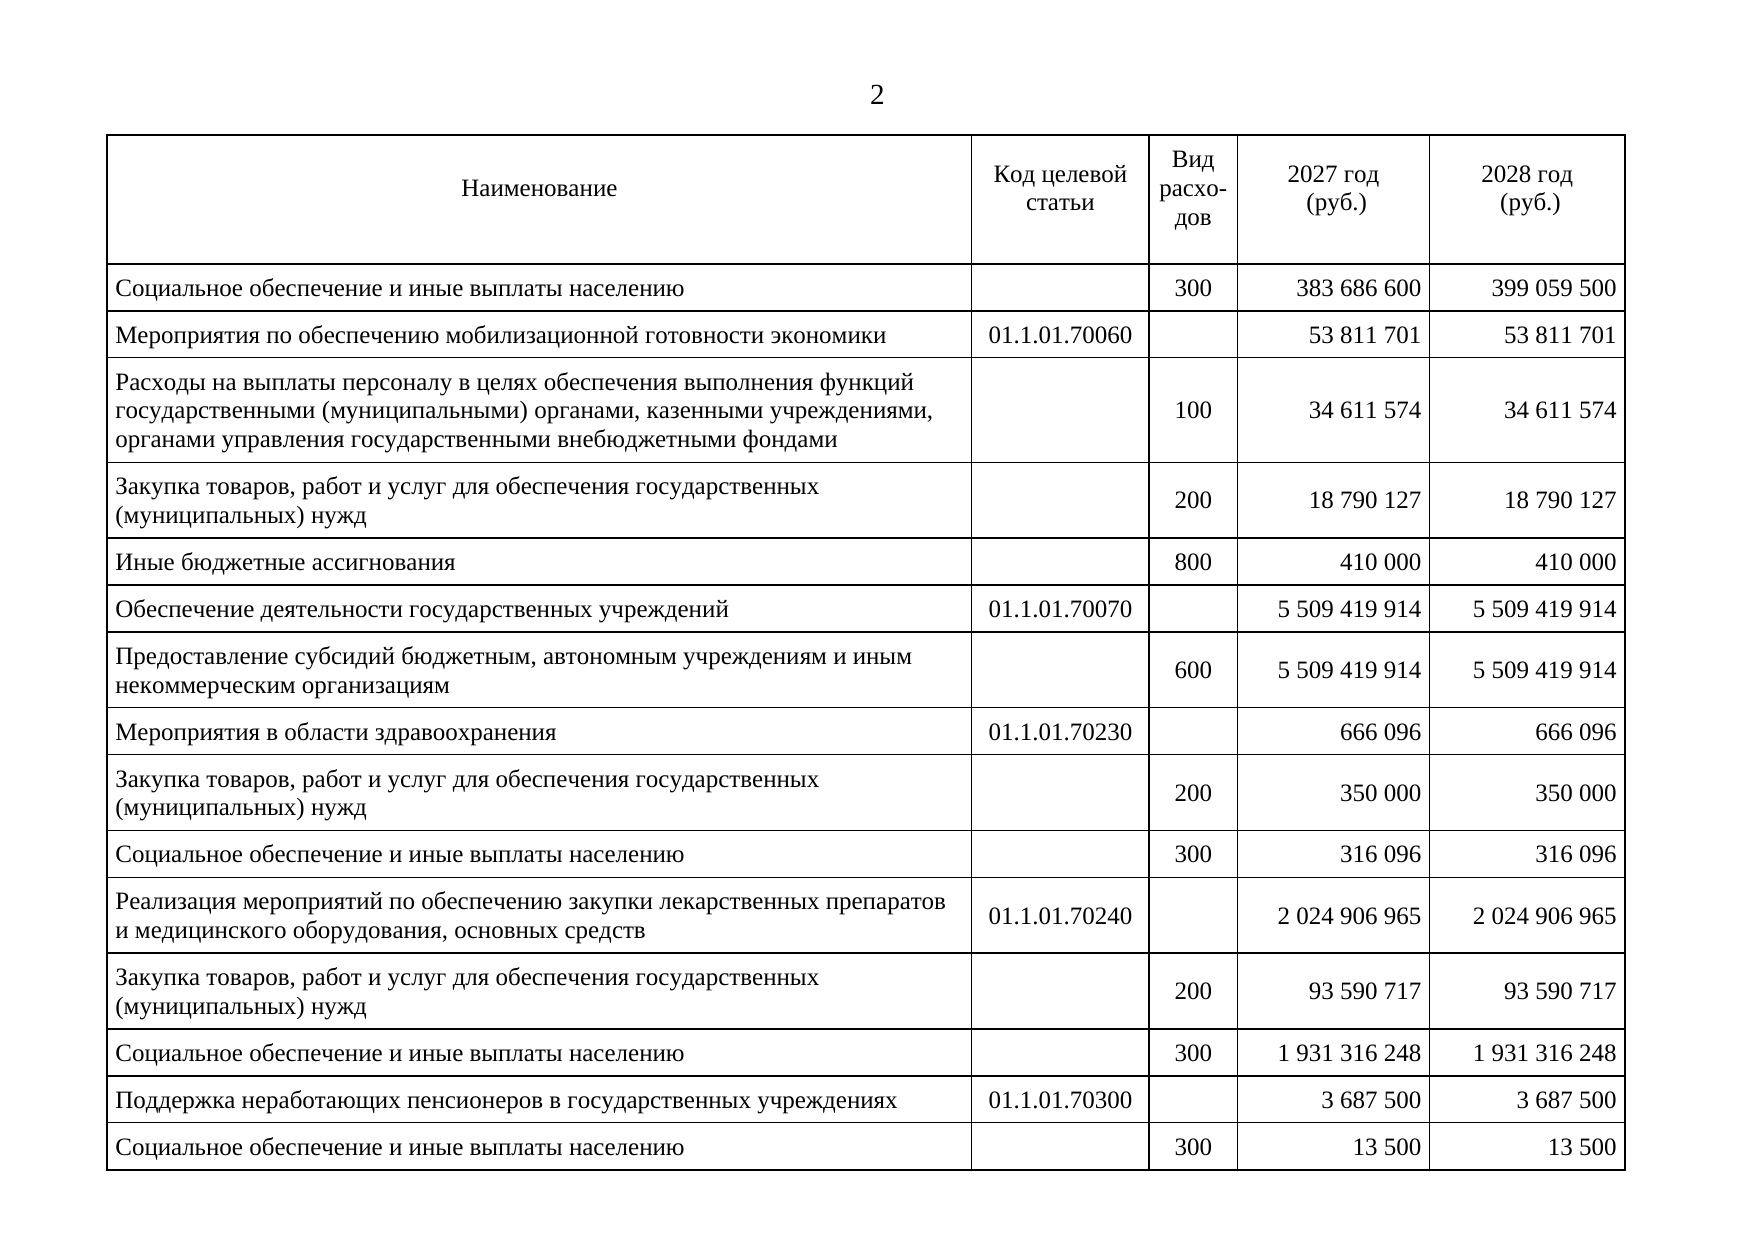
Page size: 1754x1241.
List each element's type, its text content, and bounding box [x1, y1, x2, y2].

table_cell 3 687 500 [1238, 1077, 1429, 1122]
table_cell 600 [1150, 633, 1237, 707]
table_cell [972, 831, 1148, 876]
table_cell 300 [1150, 1123, 1237, 1169]
table_cell Предоставление субсидий бюджетным, автономным учреждениям и иным некоммерческим организациям [108, 633, 971, 707]
table_cell 100 [1150, 358, 1237, 461]
table_cell 3 687 500 [1430, 1077, 1624, 1122]
table_cell 13 500 [1430, 1123, 1624, 1169]
table_cell [1150, 312, 1237, 357]
table_cell 1 931 316 248 [1430, 1030, 1624, 1075]
table_cell [972, 755, 1148, 829]
table_header Наименование [108, 136, 971, 263]
table_cell Социальное обеспечение и иные выплаты населению [108, 1030, 971, 1075]
table_cell 18 790 127 [1430, 463, 1624, 537]
table_cell 666 096 [1238, 708, 1429, 754]
table_cell 316 096 [1430, 831, 1624, 876]
table_cell 1 931 316 248 [1238, 1030, 1429, 1075]
table_header 2027 год (руб.) [1238, 136, 1429, 263]
table_cell 93 590 717 [1430, 954, 1624, 1028]
table_cell Реализация мероприятий по обеспечению закупки лекарственных препаратов и медицинского оборудования, основных средств [108, 878, 971, 952]
table_cell 01.1.01.70240 [972, 878, 1148, 952]
table_cell 01.1.01.70230 [972, 708, 1148, 754]
table_cell 300 [1150, 265, 1237, 310]
table_cell 316 096 [1238, 831, 1429, 876]
table_cell Мероприятия по обеспечению мобилизационной готовности экономики [108, 312, 971, 357]
table_cell 300 [1150, 1030, 1237, 1075]
table_cell Закупка товаров, работ и услуг для обеспечения государственных (муниципальных) нужд [108, 463, 971, 537]
table_cell [1150, 878, 1237, 952]
table_cell 5 509 419 914 [1430, 586, 1624, 631]
table_cell Закупка товаров, работ и услуг для обеспечения государственных (муниципальных) нужд [108, 954, 971, 1028]
table_cell 5 509 419 914 [1238, 633, 1429, 707]
table_cell 350 000 [1238, 755, 1429, 829]
table_cell [972, 265, 1148, 310]
table_cell [972, 463, 1148, 537]
table_cell [972, 1123, 1148, 1169]
table_cell 399 059 500 [1430, 265, 1624, 310]
table_cell 01.1.01.70070 [972, 586, 1148, 631]
table_header 2028 год (руб.) [1430, 136, 1624, 263]
table_cell Расходы на выплаты персоналу в целях обеспечения выполнения функций государственными (муниципальными) органами, казенными учреждениями, органами управления государственными внебюджетными фондами [108, 358, 971, 461]
table_cell 2 024 906 965 [1238, 878, 1429, 952]
table_cell 200 [1150, 755, 1237, 829]
table_cell [972, 358, 1148, 461]
table_cell 13 500 [1238, 1123, 1429, 1169]
table_cell 18 790 127 [1238, 463, 1429, 537]
table_cell 666 096 [1430, 708, 1624, 754]
table_cell 200 [1150, 463, 1237, 537]
table_cell 01.1.01.70060 [972, 312, 1148, 357]
table_cell 5 509 419 914 [1430, 633, 1624, 707]
table_cell 93 590 717 [1238, 954, 1429, 1028]
table_cell [972, 539, 1148, 584]
table_cell 53 811 701 [1238, 312, 1429, 357]
table_cell 800 [1150, 539, 1237, 584]
table_cell Мероприятия в области здравоохранения [108, 708, 971, 754]
table_cell Социальное обеспечение и иные выплаты населению [108, 1123, 971, 1169]
table_cell 383 686 600 [1238, 265, 1429, 310]
table_cell 2 024 906 965 [1430, 878, 1624, 952]
table_cell [1150, 586, 1237, 631]
table_cell Социальное обеспечение и иные выплаты населению [108, 265, 971, 310]
table_cell [1150, 708, 1237, 754]
table_cell Закупка товаров, работ и услуг для обеспечения государственных (муниципальных) нужд [108, 755, 971, 829]
table_cell 410 000 [1238, 539, 1429, 584]
table_header Код целевой статьи [972, 136, 1148, 263]
table_cell [1150, 1077, 1237, 1122]
table_header Вид расхо- дов [1150, 136, 1237, 263]
table_cell [972, 954, 1148, 1028]
table_cell [972, 633, 1148, 707]
table_cell 300 [1150, 831, 1237, 876]
table_cell 350 000 [1430, 755, 1624, 829]
table_cell [972, 1030, 1148, 1075]
table_cell 01.1.01.70300 [972, 1077, 1148, 1122]
table_cell 5 509 419 914 [1238, 586, 1429, 631]
table_cell 34 611 574 [1430, 358, 1624, 461]
table_cell 53 811 701 [1430, 312, 1624, 357]
table_cell Иные бюджетные ассигнования [108, 539, 971, 584]
table_cell 34 611 574 [1238, 358, 1429, 461]
table_cell 200 [1150, 954, 1237, 1028]
table_cell Поддержка неработающих пенсионеров в государственных учреждениях [108, 1077, 971, 1122]
table_cell Социальное обеспечение и иные выплаты населению [108, 831, 971, 876]
table_cell Обеспечение деятельности государственных учреждений [108, 586, 971, 631]
table_cell 410 000 [1430, 539, 1624, 584]
